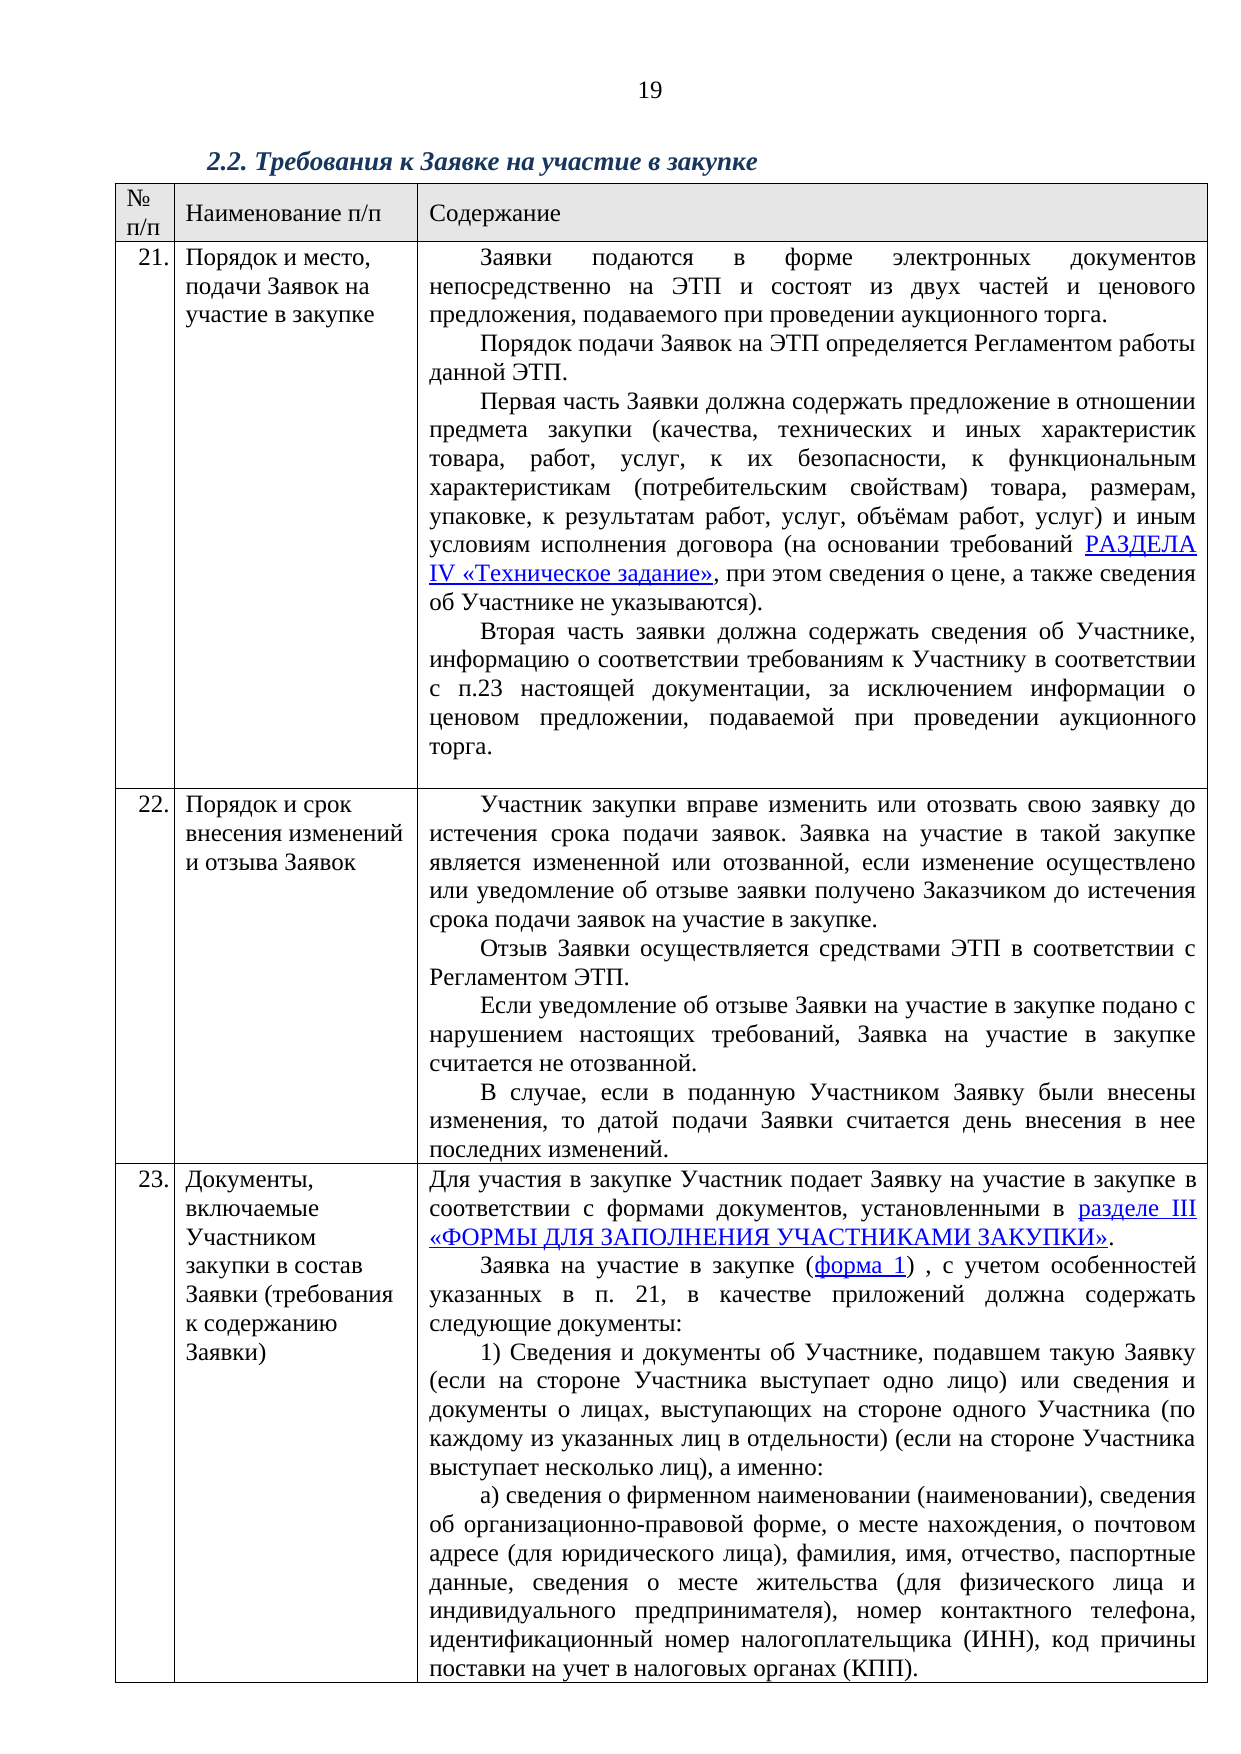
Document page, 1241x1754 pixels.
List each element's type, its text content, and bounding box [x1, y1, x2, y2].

table_cell Участник закупки вправе изменить или отозвать свою заявку до истечения срока подачи заявок. Заявка на участие в такой закупке является измененной или отозванной, если изменение осуществлено или уведомление об отзыве заявки получено Заказчиком до истечения срока подачи заявок на участие в закупке. Отзыв Заявки осуществляется средствами ЭТП в соответствии с Регламентом ЭТП. Если уведомление об отзыве Заявки на участие в закупке подано с нарушением настоящих требований, Заявка на участие в закупке считается не отозванной. В случае, если в поданную Участником Заявку были внесены изменения, то датой подачи Заявки считается день внесения в нее последних изменений. [418, 789, 1207, 1163]
table_cell Заявки подаются в форме электронных документов непосредственно на ЭТП и состоят из двух частей и ценового предложения, подаваемого при проведении аукционного торга. Порядок подачи Заявок на ЭТП определяется Регламентом работы данной ЭТП. Первая часть Заявки должна содержать предложение в отношении предмета закупки (качества, технических и иных характеристик товара, работ, услуг, к их безопасности, к функциональным характеристикам (потребительским свойствам) товара, размерам, упаковке, к результатам работ, услуг, объёмам работ, услуг) и иным условиям исполнения договора (на основании требований РАЗДЕЛА IV «Техническое задание», при этом сведения о цене, а также сведения об Участнике не указываются). Вторая часть заявки должна содержать сведения об Участнике, информацию о соответствии требованиям к Участнику в соответствии с п.23 настоящей документации, за исключением информации о ценовом предложении, подаваемой при проведении аукционного торга. [418, 242, 1207, 788]
text 2.2. Требования к Заявке на участие в закупке [207, 145, 1181, 176]
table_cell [418, 1164, 1207, 1682]
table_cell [175, 1164, 417, 1682]
table_header Содержание [418, 184, 1207, 241]
table_cell [116, 242, 174, 788]
table_cell Порядок и срок внесения изменений и отзыва Заявок [175, 789, 417, 1163]
table_cell [116, 789, 174, 1163]
table_cell Порядок и место, подачи Заявок на участие в закупке [175, 242, 417, 788]
table_header Наименование п/п [175, 184, 417, 241]
table_cell [116, 1164, 174, 1682]
table_header № п/п [116, 184, 174, 241]
